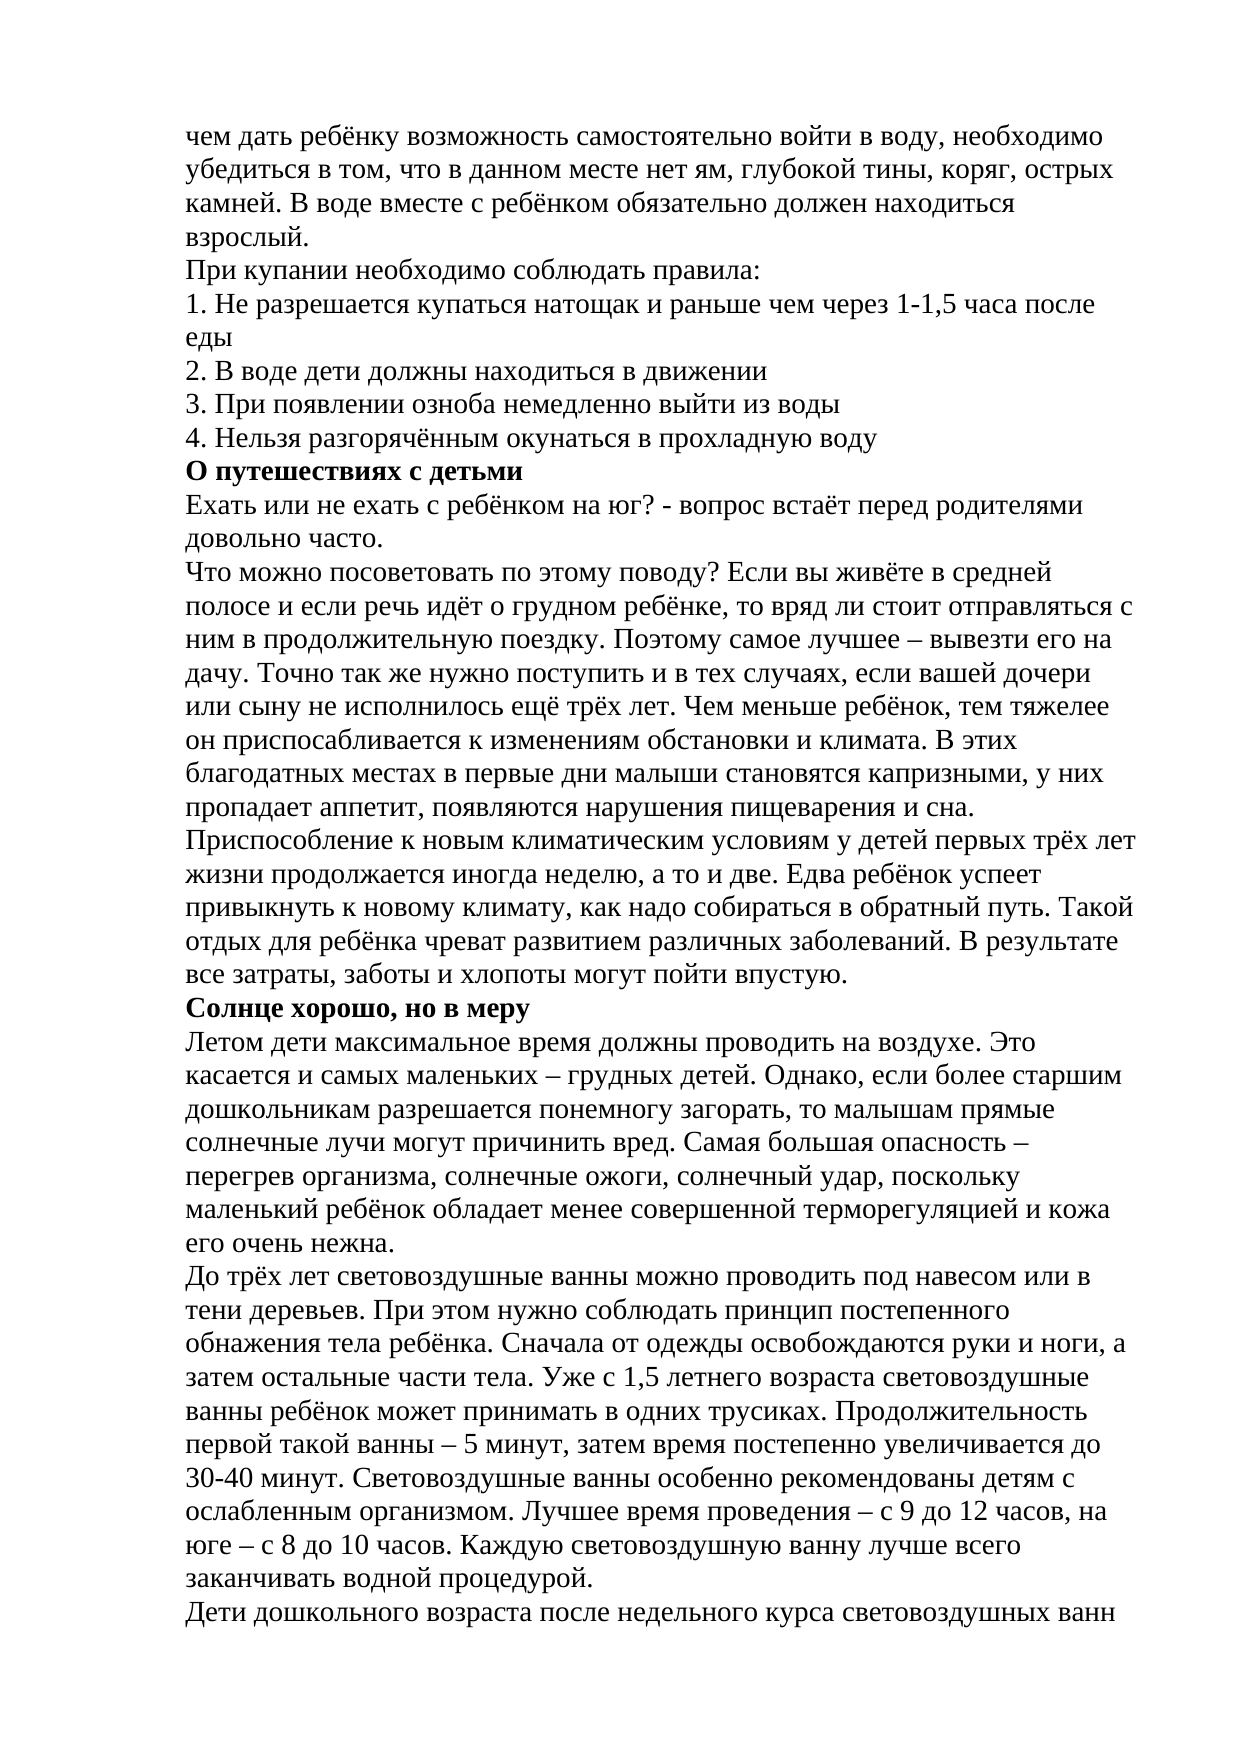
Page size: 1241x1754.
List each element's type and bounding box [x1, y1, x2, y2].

text [185, 453, 1144, 1627]
text [185, 118, 1144, 453]
